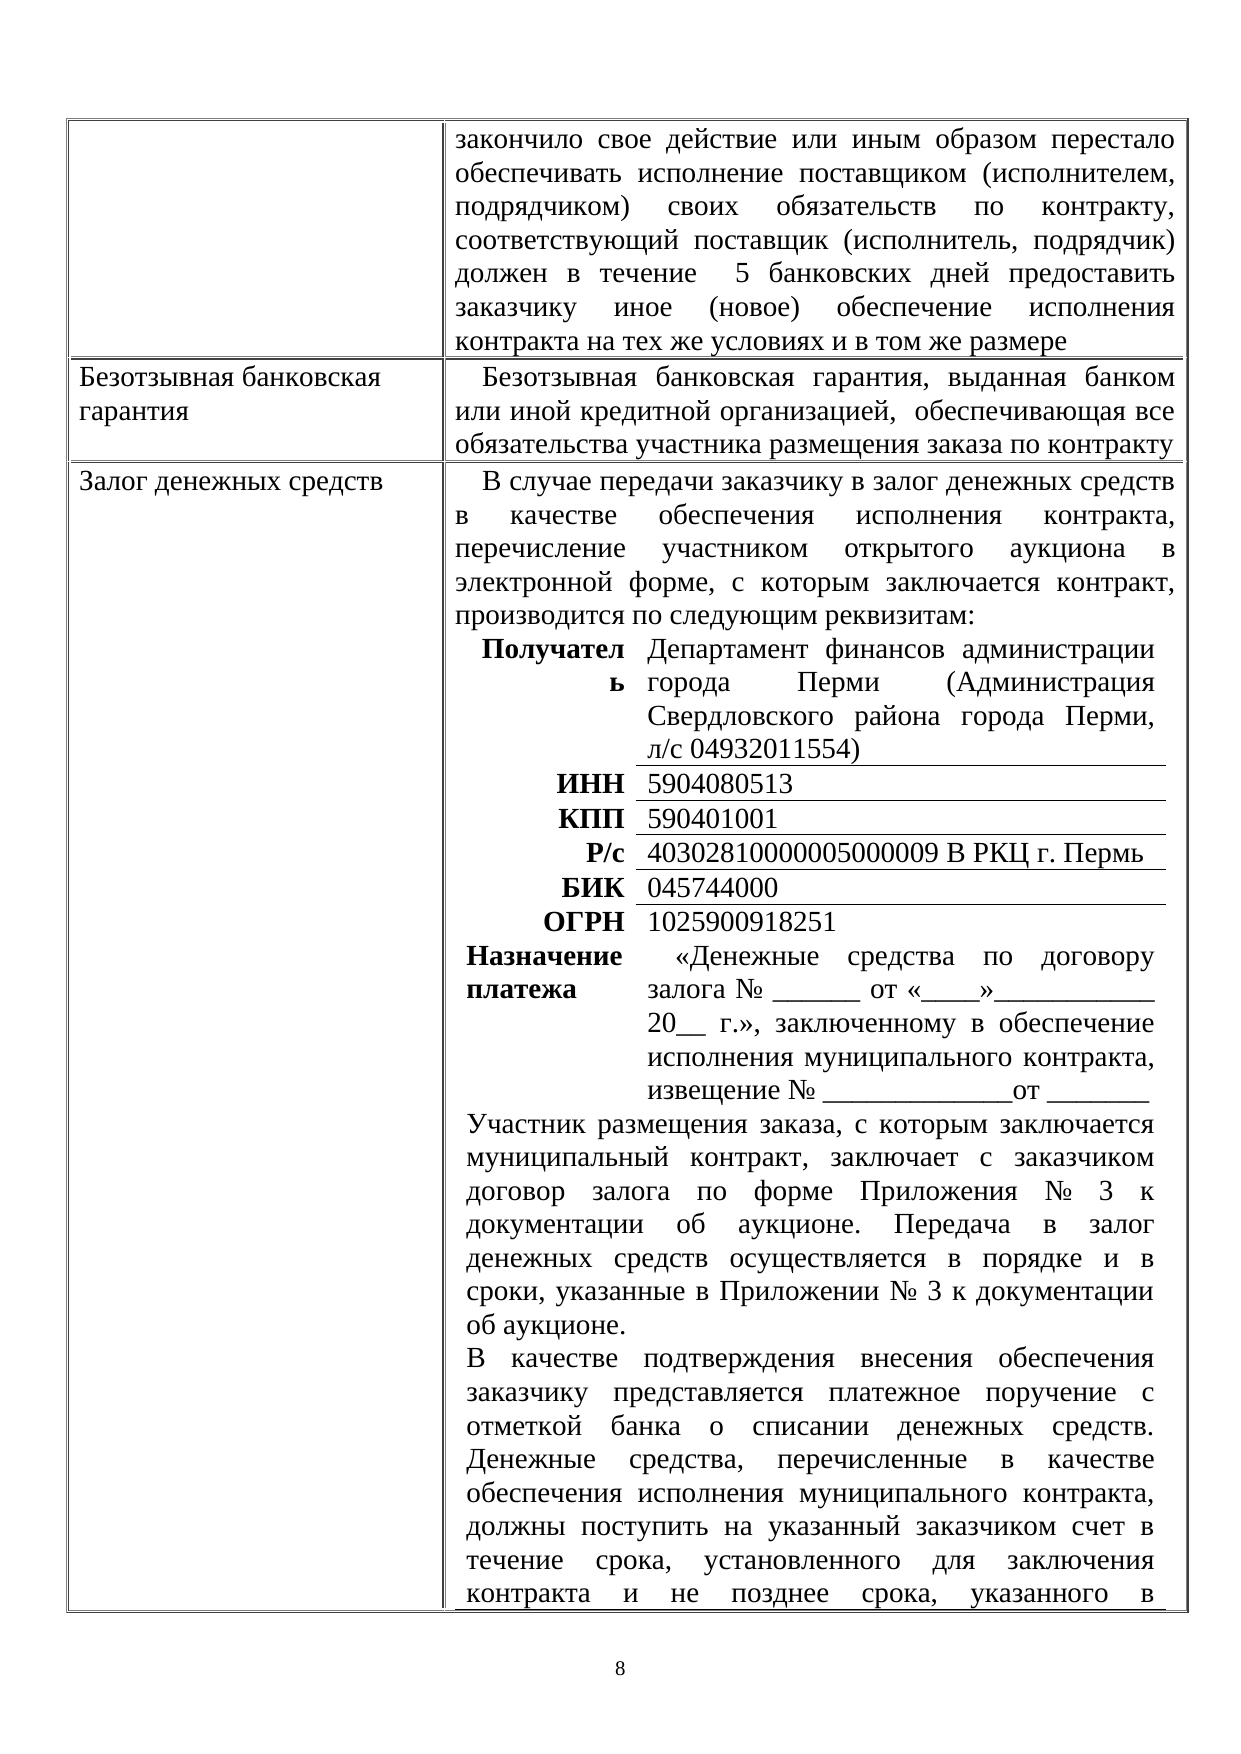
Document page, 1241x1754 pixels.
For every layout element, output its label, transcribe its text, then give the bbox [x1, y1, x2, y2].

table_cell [444, 460, 1186, 1610]
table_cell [69, 460, 444, 1610]
table_cell Безотзывная банковская гарантия [69, 356, 443, 460]
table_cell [444, 121, 1186, 356]
table_cell Безотзывная банковская гарантия, выданная банком или иной кредитной организацией, обеспечивающая все обязательства участника размещения заказа по контракту [446, 356, 1186, 460]
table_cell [69, 121, 444, 356]
